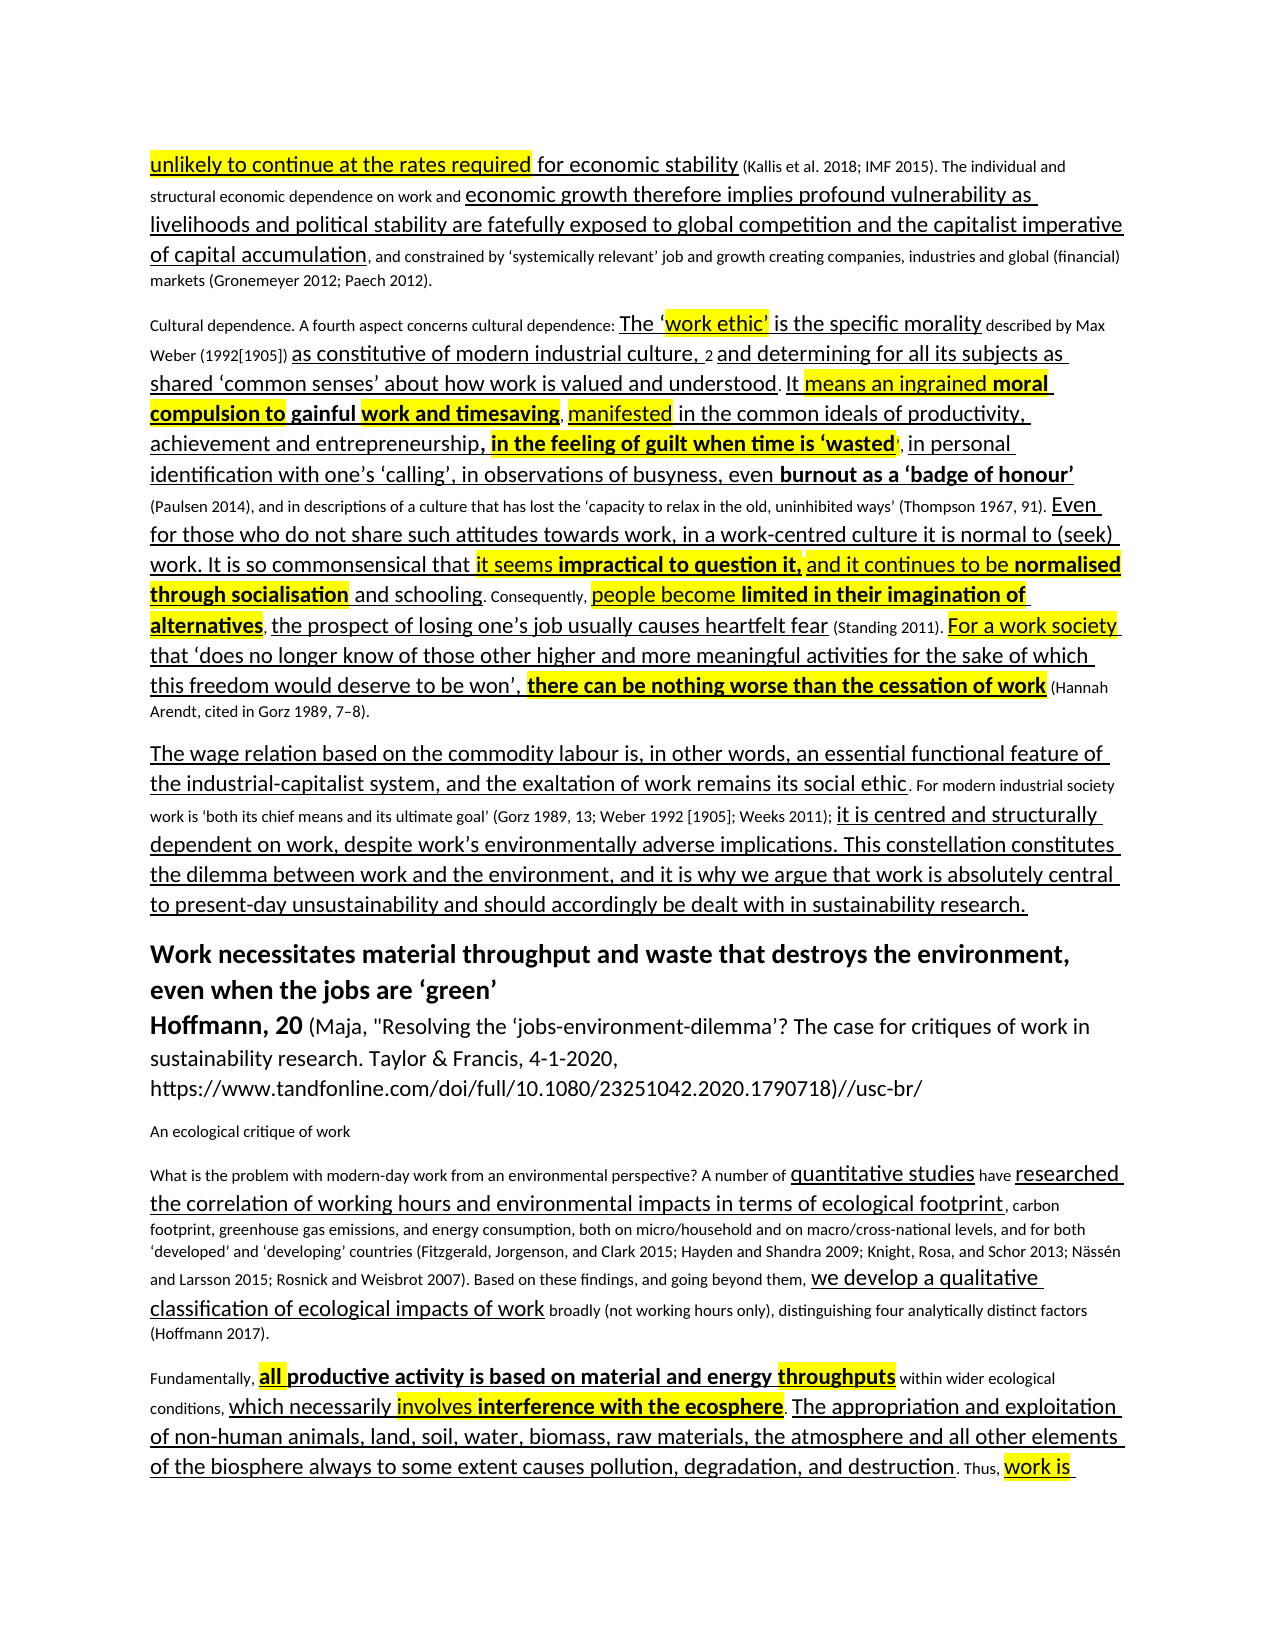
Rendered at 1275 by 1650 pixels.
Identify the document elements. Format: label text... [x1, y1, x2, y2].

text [150, 1448, 1125, 1481]
text The wage relation based on the commodity labour is, in other words, an essential functional feature of the industrial-capitalist system, and the exaltation of work remains its social ethic. For modern industrial society work is ‘both its chief means and its ultimate goal’ (Gorz 1989, 13; Weber 1992 [1905]; Weeks 2011); it is centred and structurally dependent on work, despite work’s environmentally adverse implications. This constellation constitutes the dilemma between work and the environment, and it is why we argue that work is absolutely central to present-day unsustainability and should accordingly be dealt with in sustainability research. [150, 739, 1125, 918]
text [150, 150, 1125, 291]
subtitle Work necessitates material throughput and waste that destroys the environment, even when the jobs are ‘green’ [150, 937, 1125, 1006]
text What is the problem with modern-day work from an environmental perspective? A number of quantitative studies have researched the correlation of working hours and environmental impacts in terms of ecological footprint, carbon footprint, greenhouse gas emissions, and energy consumption, both on micro/household and on macro/cross-national levels, and for both ‘developed’ and ‘developing’ countries (Fitzgerald, Jorgenson, and Clark 2015; Hayden and Shandra 2009; Knight, Rosa, and Schor 2013; Nässén and Larsson 2015; Rosnick and Weisbrot 2007). Based on these findings, and going beyond them, we develop a qualitative classification of ecological impacts of work broadly (not working hours only), distinguishing four analytically distinct factors (Hoffmann 2017). [150, 1159, 1125, 1344]
text An ecological critique of work [150, 1121, 1125, 1141]
text Hoffmann, 20 (Maja, "Resolving the ‘jobs-environment-dilemma’? The case for critiques of work in sustainability research. Taylor & Francis, 4-1-2020, https://www.tandfonline.com/doi/full/10.1080/23251042.2020.1790718)//usc-br/ [150, 1008, 1125, 1102]
text Cultural dependence. A fourth aspect concerns cultural dependence: The ‘work ethic’ is the specific morality described by Max Weber (1992[1905]) as constitutive of modern industrial culture, 2 and determining for all its subjects as shared ‘common senses’ about how work is valued and understood. It means an ingrained moral compulsion to gainful work and timesaving, manifested in the common ideals of productivity, achievement and entrepreneurship, in the feeling of guilt when time is ‘wasted’, in personal identification with one’s ‘calling’, in observations of busyness, even burnout as a ‘badge of honour’ (Paulsen 2014), and in descriptions of a culture that has lost the ‘capacity to relax in the old, uninhibited ways’ (Thompson 1967, 91). Even for those who do not share such attitudes towards work, in a work-centred culture it is normal to (seek) work. It is so commonsensical that it seems impractical to question it, and it continues to be normalised through socialisation and schooling. Consequently, people become limited in their imagination of alternatives, the prospect of losing one’s job usually causes heartfelt fear (Standing 2011). For a work society that ‘does no longer know of those other higher and more meaningful activities for the sake of which this freedom would deserve to be won’, there can be nothing worse than the cessation of work (Hannah Arendt, cited in Gorz 1989, 7–8). [150, 309, 1125, 721]
